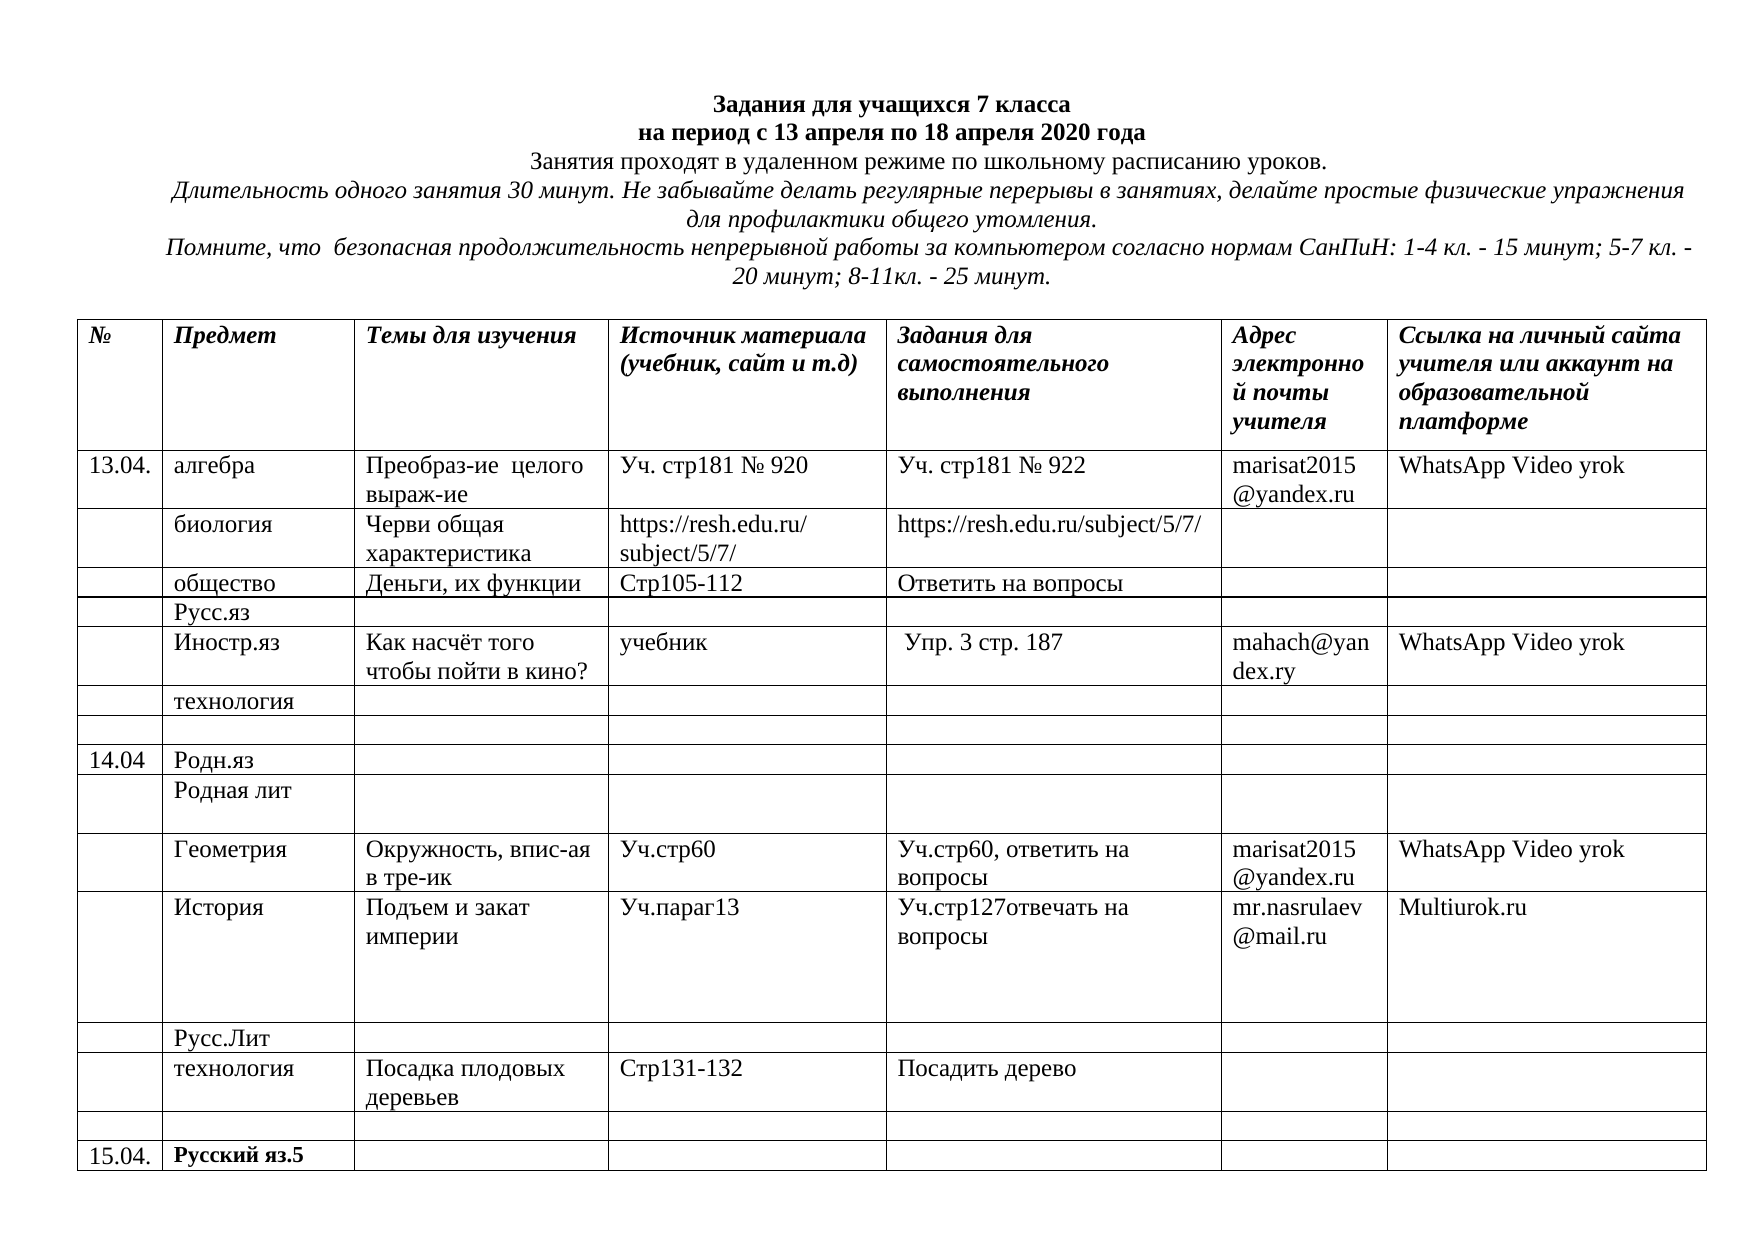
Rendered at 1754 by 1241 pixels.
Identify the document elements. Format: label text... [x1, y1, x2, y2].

table_cell [163, 716, 354, 744]
table_cell Уч.стр127отвечать на вопросы [887, 892, 1221, 1022]
table_cell [78, 1023, 162, 1052]
table_header Источник материала (учебник, сайт и т.д) [609, 320, 886, 449]
table_cell [355, 775, 608, 833]
table_cell Родная лит [163, 775, 354, 833]
table_cell Уч.стр60, ответить на вопросы [887, 834, 1221, 891]
table_cell Подъем и закат империи [355, 892, 608, 1022]
table_cell [887, 775, 1221, 833]
table_header Ссылка на личный сайта учителя или аккаунт на образовательной платформе [1388, 320, 1706, 449]
table_cell общество [163, 568, 354, 596]
table_cell алгебра [163, 451, 354, 508]
table_header № [78, 320, 162, 449]
table_cell [1222, 1053, 1387, 1111]
table_cell Русс.яз [163, 598, 354, 626]
text Помните, что безопасная продолжительность непрерывной работы за компьютером согласно нормам СанПиН: 1-4 кл. - 15 минут; 5-7 кл. - 20 минут; 8-11кл. - 25 минут. [89, 232, 1695, 290]
table_cell Уч.стр60 [609, 834, 886, 891]
table_cell https://resh.edu.ru/subject/5/7/ [609, 509, 886, 567]
table_cell Как насчёт того чтобы пойти в кино? [355, 627, 608, 685]
table_cell 14.04 [78, 745, 162, 774]
table_cell Multiurok.ru [1388, 892, 1706, 1022]
table_cell [887, 716, 1221, 744]
table_cell https://resh.edu.ru/subject/5/7/ [887, 509, 1221, 567]
table_cell [1222, 1141, 1387, 1170]
table_cell Преобраз-ие целого выраж-ие [355, 451, 608, 508]
table_cell [609, 1023, 886, 1052]
table_cell [78, 716, 162, 744]
table_cell [609, 686, 886, 714]
table_cell [1222, 568, 1387, 596]
table_cell [1388, 568, 1706, 596]
table_cell [609, 1112, 886, 1140]
table_cell [355, 1112, 608, 1140]
text Задания для учащихся 7 класса [89, 89, 1695, 117]
table_cell mr.nasrulaev@mail.ru [1222, 892, 1387, 1022]
table_cell [887, 1023, 1221, 1052]
table_cell [609, 1141, 886, 1170]
table_header Темы для изучения [355, 320, 608, 449]
table_cell Стр105-112 [609, 568, 886, 596]
table_cell технология [163, 686, 354, 714]
table_cell Упр. 3 стр. 187 [887, 627, 1221, 685]
table_cell Посадить дерево [887, 1053, 1221, 1111]
table_cell Черви общая характеристика [355, 509, 608, 567]
table_cell marisat2015@yandex.ru [1222, 834, 1387, 891]
table_cell Иностр.яз [163, 627, 354, 685]
table_cell Деньги, их функции [355, 568, 608, 596]
text Длительность одного занятия 30 минут. Не забывайте делать регулярные перерывы в занятиях, делайте простые физические упражнения для профилактики общего утомления. [89, 175, 1695, 232]
table_cell mahach@yandex.ry [1222, 627, 1387, 685]
table_cell WhatsApp Video yrok [1388, 834, 1706, 891]
table_cell 15.04. [78, 1141, 162, 1170]
table_cell [1222, 1023, 1387, 1052]
table_cell [78, 627, 162, 685]
table_cell [1388, 1112, 1706, 1140]
table_cell [887, 1112, 1221, 1140]
table_cell [609, 775, 886, 833]
table_cell [355, 686, 608, 714]
table_cell 13.04. [78, 451, 162, 508]
table_header Предмет [163, 320, 354, 449]
table_cell [163, 1112, 354, 1140]
table_cell [1388, 598, 1706, 626]
table_cell [1222, 509, 1387, 567]
table_cell WhatsApp Video yrok [1388, 627, 1706, 685]
table_cell [78, 509, 162, 567]
table_cell Геометрия [163, 834, 354, 891]
table_cell [1388, 1053, 1706, 1111]
table_cell [1222, 1112, 1387, 1140]
table_cell Посадка плодовых деревьев [355, 1053, 608, 1111]
table_cell [78, 1053, 162, 1111]
table_cell технология [163, 1053, 354, 1111]
table_cell [78, 1112, 162, 1140]
table_cell [1388, 1023, 1706, 1052]
table_cell Окружность, впис-ая в тре-ик [355, 834, 608, 891]
table_cell Уч. стр181 № 920 [609, 451, 886, 508]
table_cell [1388, 509, 1706, 567]
table_cell [1388, 716, 1706, 744]
table_cell marisat2015@yandex.ru [1222, 451, 1387, 508]
table_cell [887, 686, 1221, 714]
table_cell [609, 598, 886, 626]
table_cell Русс.Лит [163, 1023, 354, 1052]
table_header Задания для самостоятельного выполнения [887, 320, 1221, 449]
table_cell [887, 598, 1221, 626]
table_cell [78, 568, 162, 596]
table_cell [1388, 745, 1706, 774]
table_cell Родн.яз [163, 745, 354, 774]
table_cell Уч. стр181 № 922 [887, 451, 1221, 508]
table_cell Ответить на вопросы [887, 568, 1221, 596]
table_cell [355, 1023, 608, 1052]
table_cell учебник [609, 627, 886, 685]
table_cell [355, 1141, 608, 1170]
table_cell [887, 745, 1221, 774]
table_cell биология [163, 509, 354, 567]
table_cell [78, 775, 162, 833]
table_cell WhatsApp Video yrok [1388, 451, 1706, 508]
table_cell [355, 598, 608, 626]
table_cell [1222, 745, 1387, 774]
table_cell Уч.параг13 [609, 892, 886, 1022]
table_cell [78, 834, 162, 891]
table_cell [1222, 775, 1387, 833]
table_cell Стр131-132 [609, 1053, 886, 1111]
table_cell [355, 745, 608, 774]
table_cell [1388, 686, 1706, 714]
table_cell [78, 598, 162, 626]
table_cell [78, 686, 162, 714]
table_cell [1388, 1141, 1706, 1170]
table_cell [1222, 686, 1387, 714]
table_cell [609, 745, 886, 774]
table_cell [78, 892, 162, 1022]
table_cell [355, 716, 608, 744]
table_cell [1388, 775, 1706, 833]
table_cell [887, 1141, 1221, 1170]
table_header Адрес электронной почты учителя [1222, 320, 1387, 449]
table_cell [1222, 598, 1387, 626]
text Занятия проходят в удаленном режиме по школьному расписанию уроков. [89, 146, 1695, 175]
table_cell История [163, 892, 354, 1022]
table_cell Русский яз.5 [163, 1141, 354, 1170]
table_cell [1222, 716, 1387, 744]
text на период с 13 апреля по 18 апреля 2020 года [89, 117, 1695, 146]
table_cell [609, 716, 886, 744]
